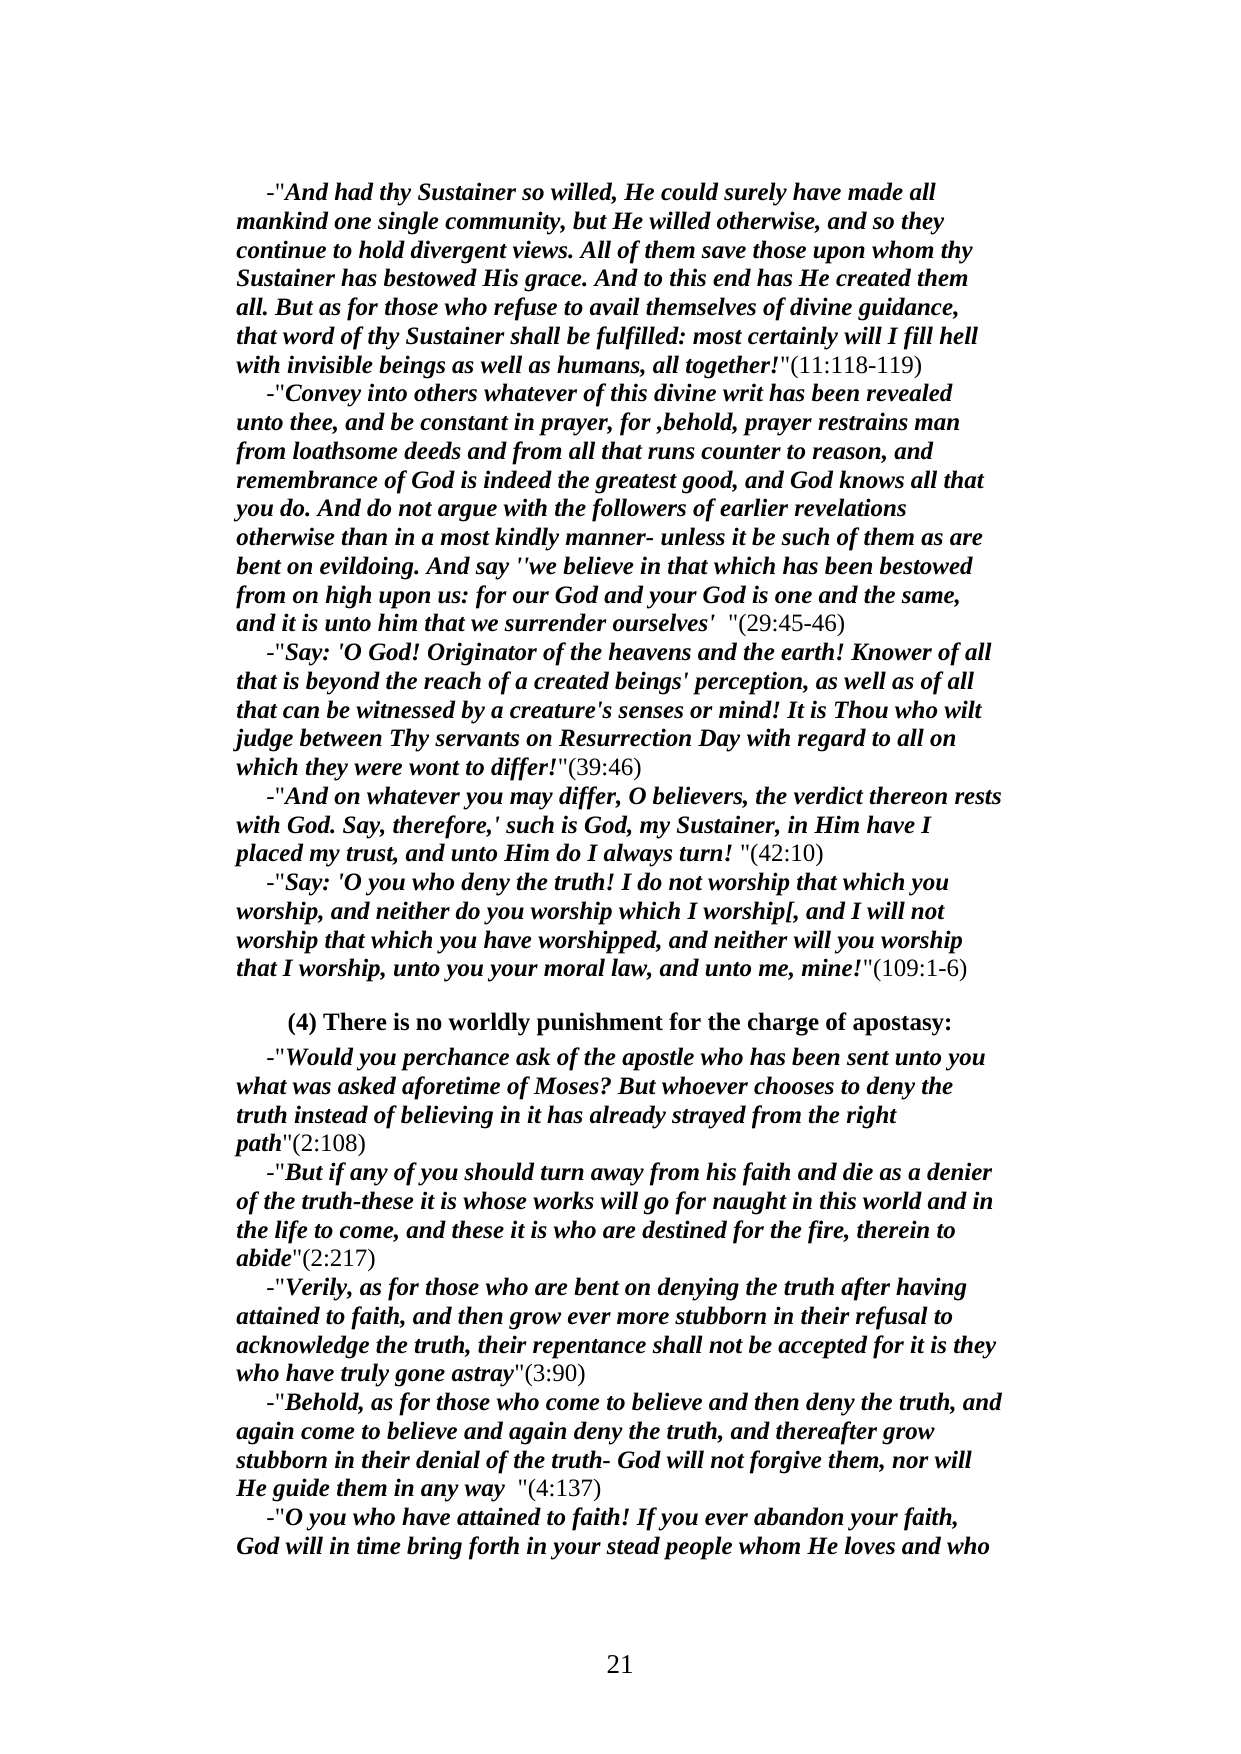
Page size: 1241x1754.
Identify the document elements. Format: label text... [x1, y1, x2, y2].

text -"And had thy Sustainer so willed, He could surely have made all mankind one single community, but He willed otherwise, and so they continue to hold divergent views. All of them save those upon whom thy Sustainer has bestowed His grace. And to this end has He created them all. But as for those who refuse to avail themselves of divine guidance, that word of thy Sustainer shall be fulfilled: most certainly will I fill hell with invisible beings as well as humans, all together!"(11:118-119) [236, 177, 1004, 378]
text -"Say: 'O God! Originator of the heavens and the earth! Knower of all that is beyond the reach of a created beings' perception, as well as of all that can be witnessed by a creature's senses or mind! It is Thou who wilt judge between Thy servants on Resurrection Day with regard to all on which they were wont to differ!"(39:46) [236, 637, 1004, 781]
text -"But if any of you should turn away from his faith and die as a denier of the truth-these it is whose works will go for naught in this world and in the life to come, and these it is who are destined for the fire, therein to abide"(2:217) [236, 1157, 1004, 1272]
text -"Would you perchance ask of the apostle who has been sent unto you what was asked aforetime of Moses? But whoever chooses to deny the truth instead of believing in it has already strayed from the right path"(2:108) [236, 1042, 1004, 1157]
text -"Verily, as for those who are bent on denying the truth after having attained to faith, and then grow ever more stubborn in their refusal to acknowledge the truth, their repentance shall not be accepted for it is they who have truly gone astray"(3:90) [236, 1272, 1004, 1387]
text -"Say: 'O you who deny the truth! I do not worship that which you worship, and neither do you worship which I worship[, and I will not worship that which you have worshipped, and neither will you worship that I worship, unto you your moral law, and unto me, mine!"(109:1-6) [236, 867, 1004, 982]
text (4) There is no worldly punishment for the charge of apostasy: [236, 1007, 1004, 1036]
text -"And on whatever you may differ, O believers, the verdict thereon rests with God. Say, therefore,' such is God, my Sustainer, in Him have I placed my trust, and unto Him do I always turn! "(42:10) [236, 781, 1004, 867]
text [236, 1502, 1004, 1560]
text -"Convey into others whatever of this divine writ has been revealed unto thee, and be constant in prayer, for ,behold, prayer restrains man from loathsome deeds and from all that runs counter to reason, and remembrance of God is indeed the greatest good, and God knows all that you do. And do not argue with the followers of earlier revelations otherwise than in a most kindly manner- unless it be such of them as are bent on evildoing. And say ''we believe in that which has been bestowed from on high upon us: for our God and your God is one and the same, and it is unto him that we surrender ourselves' "(29:45-46) [236, 378, 1004, 637]
text -"Behold, as for those who come to believe and then deny the truth, and again come to believe and again deny the truth, and thereafter grow stubborn in their denial of the truth- God will not forgive them, nor will He guide them in any way "(4:137) [236, 1387, 1004, 1502]
